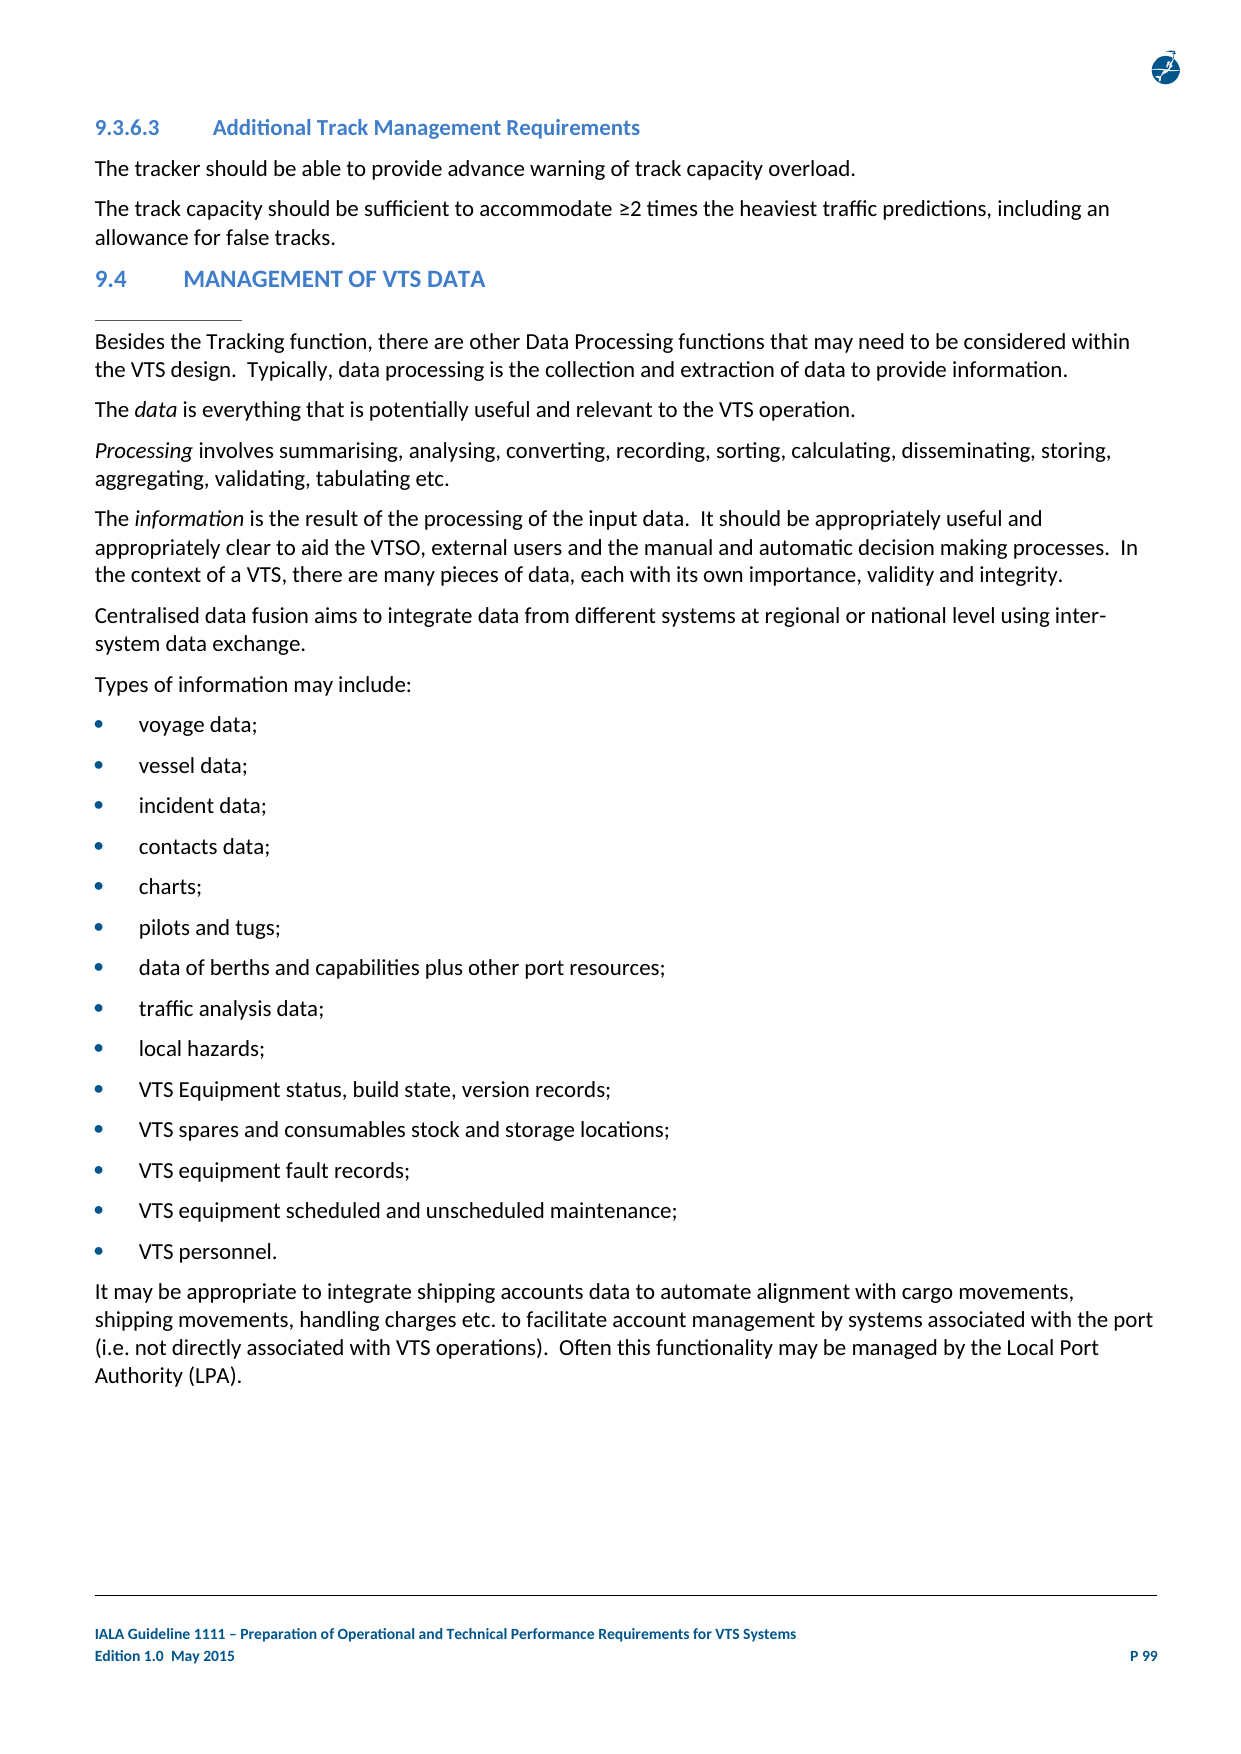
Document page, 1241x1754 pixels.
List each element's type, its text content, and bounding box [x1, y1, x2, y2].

text Types of information may include: [94, 670, 1157, 698]
text data of berths and capabilities plus other port resources; [94, 953, 1157, 981]
text VTS Equipment status, build state, version records; [94, 1075, 1157, 1103]
text The information is the result of the processing of the input data. It should be appropriately useful and appropriately clear to aid the VTSO, external users and the manual and automatic decision making processes. In the context of a VTS, there are many pieces of data, each with its own importance, validity and integrity. [94, 504, 1157, 589]
text The tracker should be able to provide advance warning of track capacity overload. [94, 154, 1157, 182]
text incident data; [94, 791, 1157, 819]
picture [1120, 0, 1239, 119]
text Besides the Tracking function, there are other Data Processing functions that may need to be considered within the VTS design. Typically, data processing is the collection and extraction of data to provide information. [94, 327, 1157, 383]
text traffic analysis data; [94, 994, 1157, 1022]
text contacts data; [94, 832, 1157, 860]
text vessel data; [94, 751, 1157, 779]
text VTS personnel. [94, 1237, 1157, 1265]
text The track capacity should be sufficient to accommodate ≥2 times the heaviest traffic predictions, including an allowance for false tracks. [94, 194, 1157, 251]
text Processing involves summarising, analysing, converting, recording, sorting, calculating, disseminating, storing, aggregating, validating, tabulating etc. [94, 436, 1157, 492]
text pilots and tugs; [94, 913, 1157, 941]
subtitle Additional Track Management Requirements [94, 113, 1157, 142]
text It may be appropriate to integrate shipping accounts data to automate alignment with cargo movements, shipping movements, handling charges etc. to facilitate account management by systems associated with the port (i.e. not directly associated with VTS operations). Often this functionality may be managed by the Local Port Authority (LPA). [94, 1277, 1157, 1389]
text voyage data; [94, 710, 1157, 738]
text Centralised data fusion aims to integrate data from different systems at regional or national level using inter-system data exchange. [94, 601, 1157, 657]
text VTS equipment scheduled and unscheduled maintenance; [94, 1196, 1157, 1224]
text charts; [94, 872, 1157, 900]
text The data is everything that is potentially useful and relevant to the VTS operation. [94, 396, 1157, 423]
text VTS spares and consumables stock and storage locations; [94, 1115, 1157, 1143]
subtitle Management of VTS Data [94, 263, 1157, 294]
text VTS equipment fault records; [94, 1156, 1157, 1184]
text local hazards; [94, 1034, 1157, 1062]
